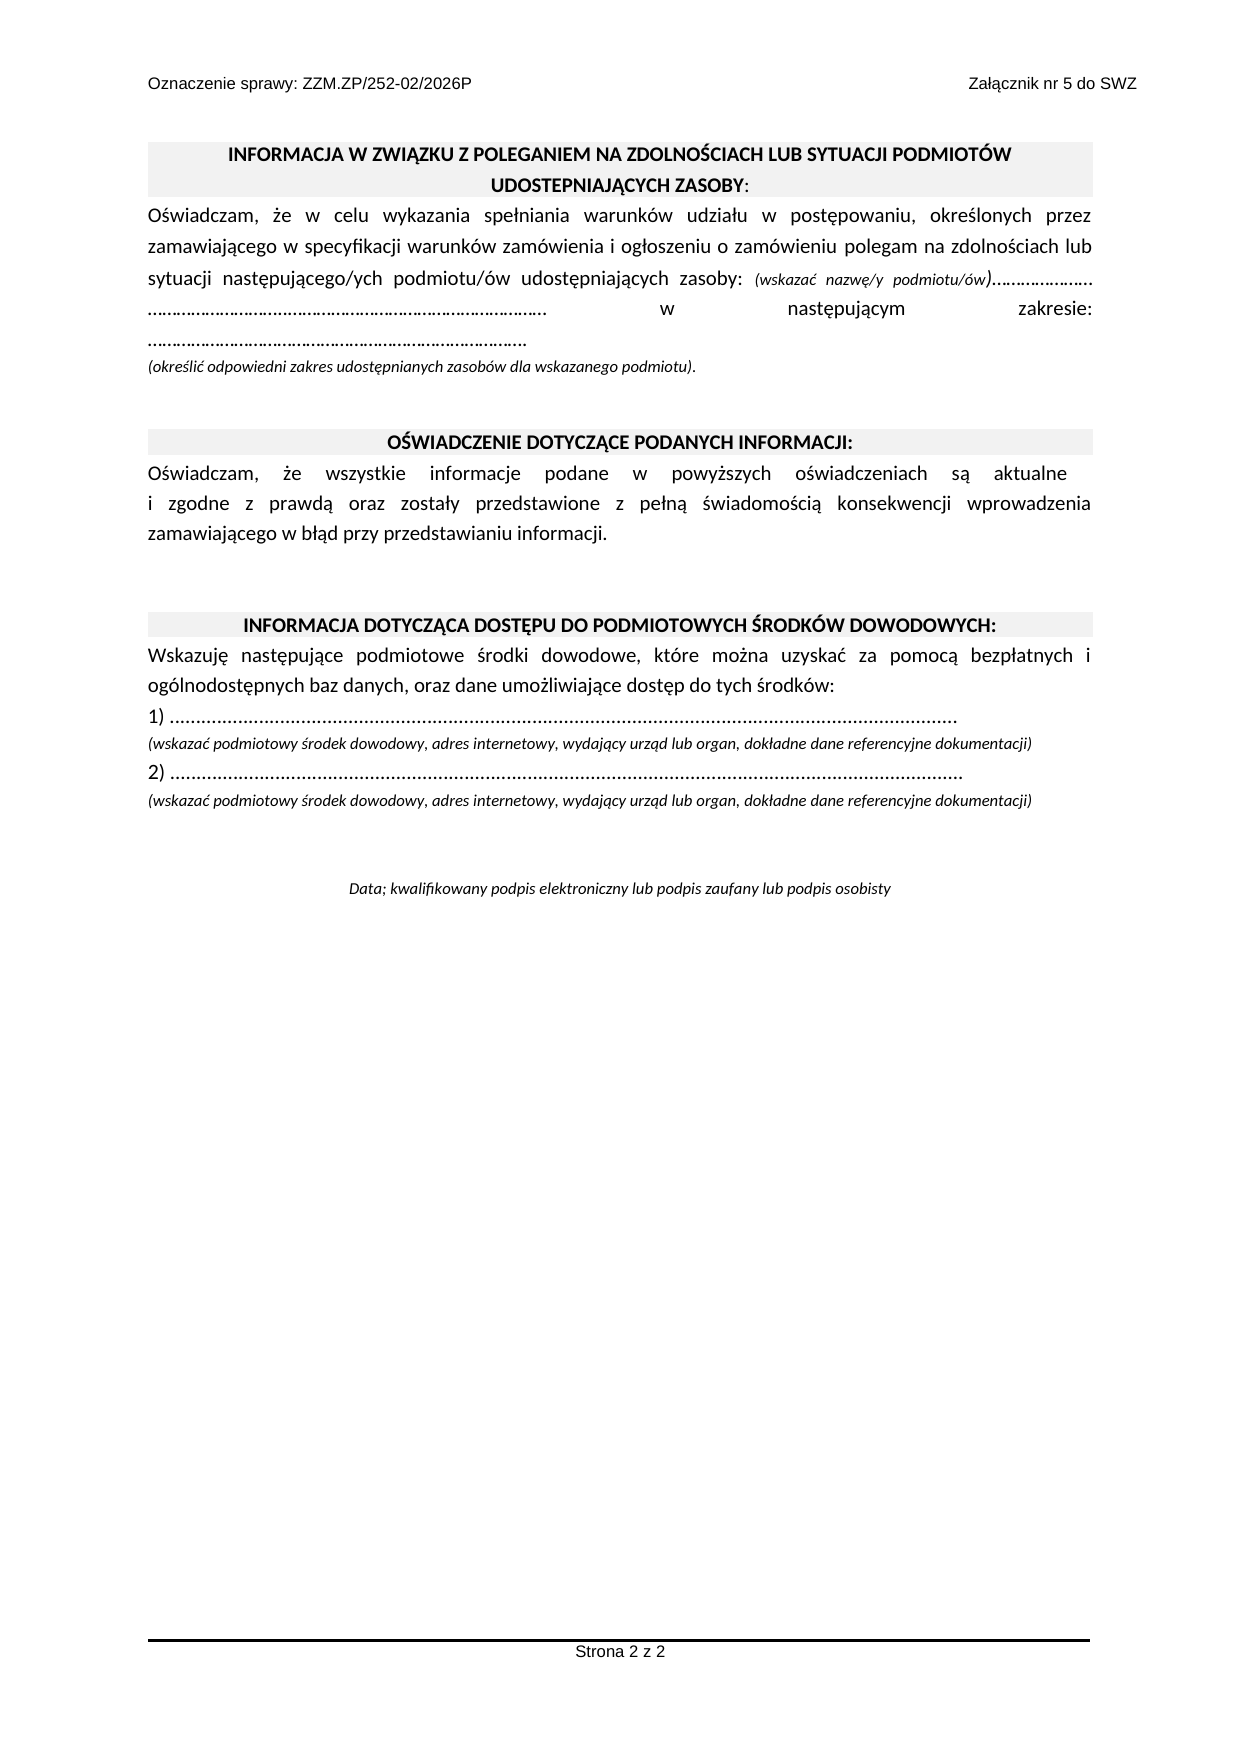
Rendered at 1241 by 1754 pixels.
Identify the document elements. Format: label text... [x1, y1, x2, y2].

text Oświadczam, że wszystkie informacje podane w powyższych oświadczeniach są aktualne i zgodne z prawdą oraz zostały przedstawione z pełną świadomością konsekwencji wprowadzenia zamawiającego w błąd przy przedstawianiu informacji. [148, 460, 1093, 546]
text OŚWIADCZENIE DOTYCZĄCE PODANYCH INFORMACJI: [148, 429, 1093, 455]
text Oświadczam, że w celu wykazania spełniania warunków udziału w postępowaniu, określonych przez zamawiającego w specyfikacji warunków zamówienia i ogłoszeniu o zamówieniu polegam na zdolnościach lub sytuacji następującego/ych podmiotu/ów udostępniających zasoby: (wskazać nazwę/y podmiotu/ów)………………… ………………………..……………………………………………… w następującym zakresie: ……………………………………………………………………. [148, 202, 1093, 351]
text (wskazać podmiotowy środek dowodowy, adres internetowy, wydający urząd lub organ, dokładne dane referencyjne dokumentacji) [148, 790, 1093, 810]
text INFORMACJA DOTYCZĄCA DOSTĘPU DO PODMIOTOWYCH ŚRODKÓW DOWODOWYCH: [148, 612, 1093, 637]
text (określić odpowiedni zakres udostępnianych zasobów dla wskazanego podmiotu). [148, 356, 1093, 376]
text Data; kwalifikowany podpis elektroniczny lub podpis zaufany lub podpis osobisty [148, 878, 1093, 898]
text Wskazuję następujące podmiotowe środki dowodowe, które można uzyskać za pomocą bezpłatnych i ogólnodostępnych baz danych, oraz dane umożliwiające dostęp do tych środków: [148, 642, 1093, 698]
text INFORMACJA W ZWIĄZKU Z POLEGANIEM NA ZDOLNOŚCIACH LUB SYTUACJI PODMIOTÓW UDOSTEPNIAJĄCYCH ZASOBY: [148, 142, 1093, 197]
text 1) ...................................................................................................................................................... [148, 703, 1093, 728]
text 2) ....................................................................................................................................................... [148, 758, 1093, 784]
text (wskazać podmiotowy środek dowodowy, adres internetowy, wydający urząd lub organ, dokładne dane referencyjne dokumentacji) [148, 733, 1093, 754]
